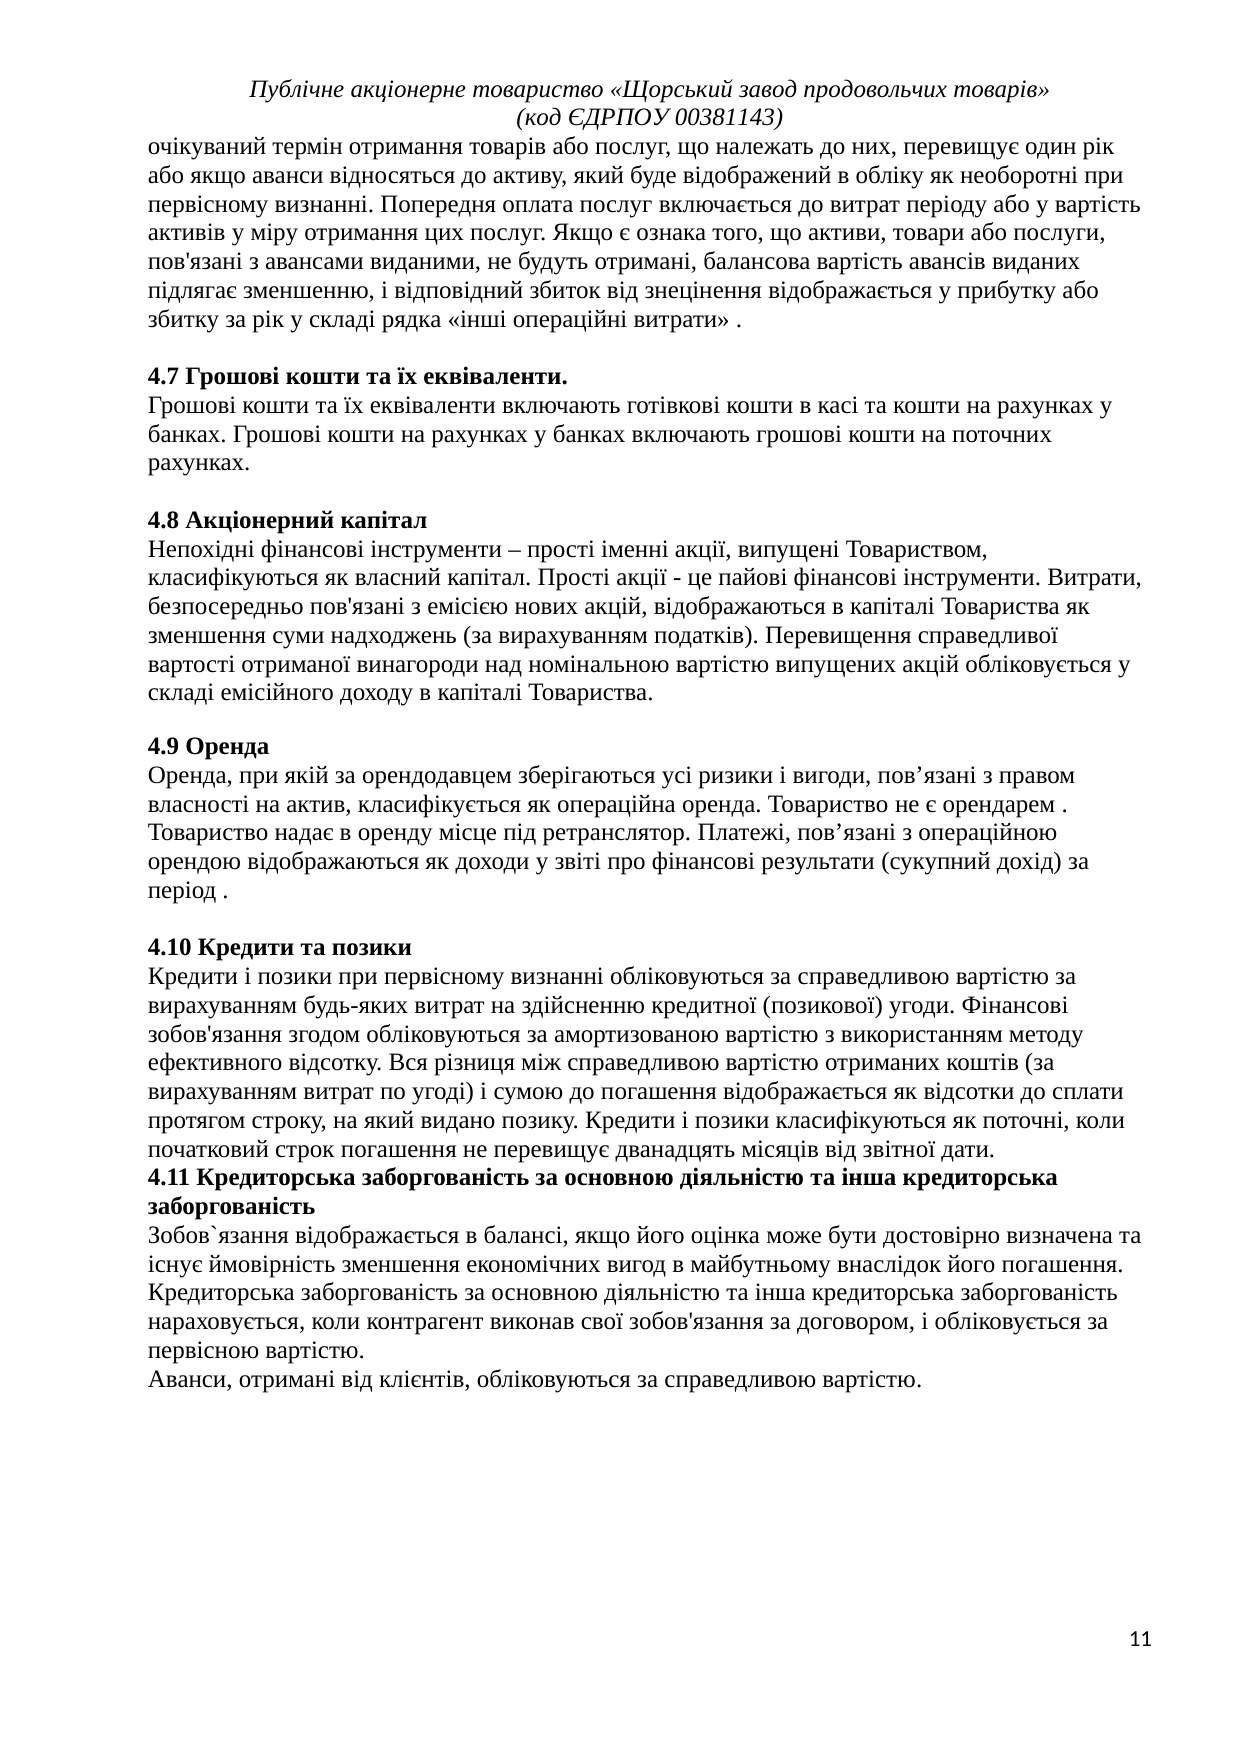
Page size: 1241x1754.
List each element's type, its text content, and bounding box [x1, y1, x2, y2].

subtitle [148, 131, 1152, 706]
subtitle 4.9 Оренда Оренда, при якiй за орендодавцем зберiгаються усi ризики i вигоди, пов’язанi з правом власностi на актив, класифiкується як операцiйна оренда. Товариство не є орендарем . Товариство надає в оренду місце під ретранслятор. Платежi, пов’язанi з операцiйною орендою вiдображаються як доходи у звiтi про фiнансовi результати (сукупний дохiд) за перiод . 4.10 Кредити та позики Кредити i позики при первiсному визнаннi облiковуються за справедливою вартiстю за вирахуванням будь-яких витрат на здiйсненню кредитної (позикової) угоди. Фiнансовi зобов'язання згодом облiковуються за амортизованою вартiстю з використанням методу ефективного вiдсотку. Вся рiзниця мiж справедливою вартiстю отриманих коштiв (за вирахуванням витрат по угодi) i сумою до погашення вiдображається як вiдсотки до сплати протягом строку, на який видано позику. Кредити i позики класифiкуються як поточнi, коли початковий строк погашення не перевищує дванадцять мiсяцiв вiд звiтної дати. 4.11 Кредиторська заборгованiсть за основною дiяльнiстю та iнша кредиторська заборгованiсть Зобов`язання вiдображається в балансi, якщо його оцiнка може бути достовiрно визначена та iснує ймовiрнiсть зменшення економiчних вигод в майбутньому внаслiдок його погашення. Кредиторська заборгованiсть за основною дiяльнiстю та iнша кредиторська заборгованiсть нараховується, коли контрагент виконав свої зобов'язання за договором, i облiковується за первісною вартiстю. Аванси, отриманi вiд клiєнтiв, облiковуються за справедливою вартiстю. [148, 731, 1152, 1392]
